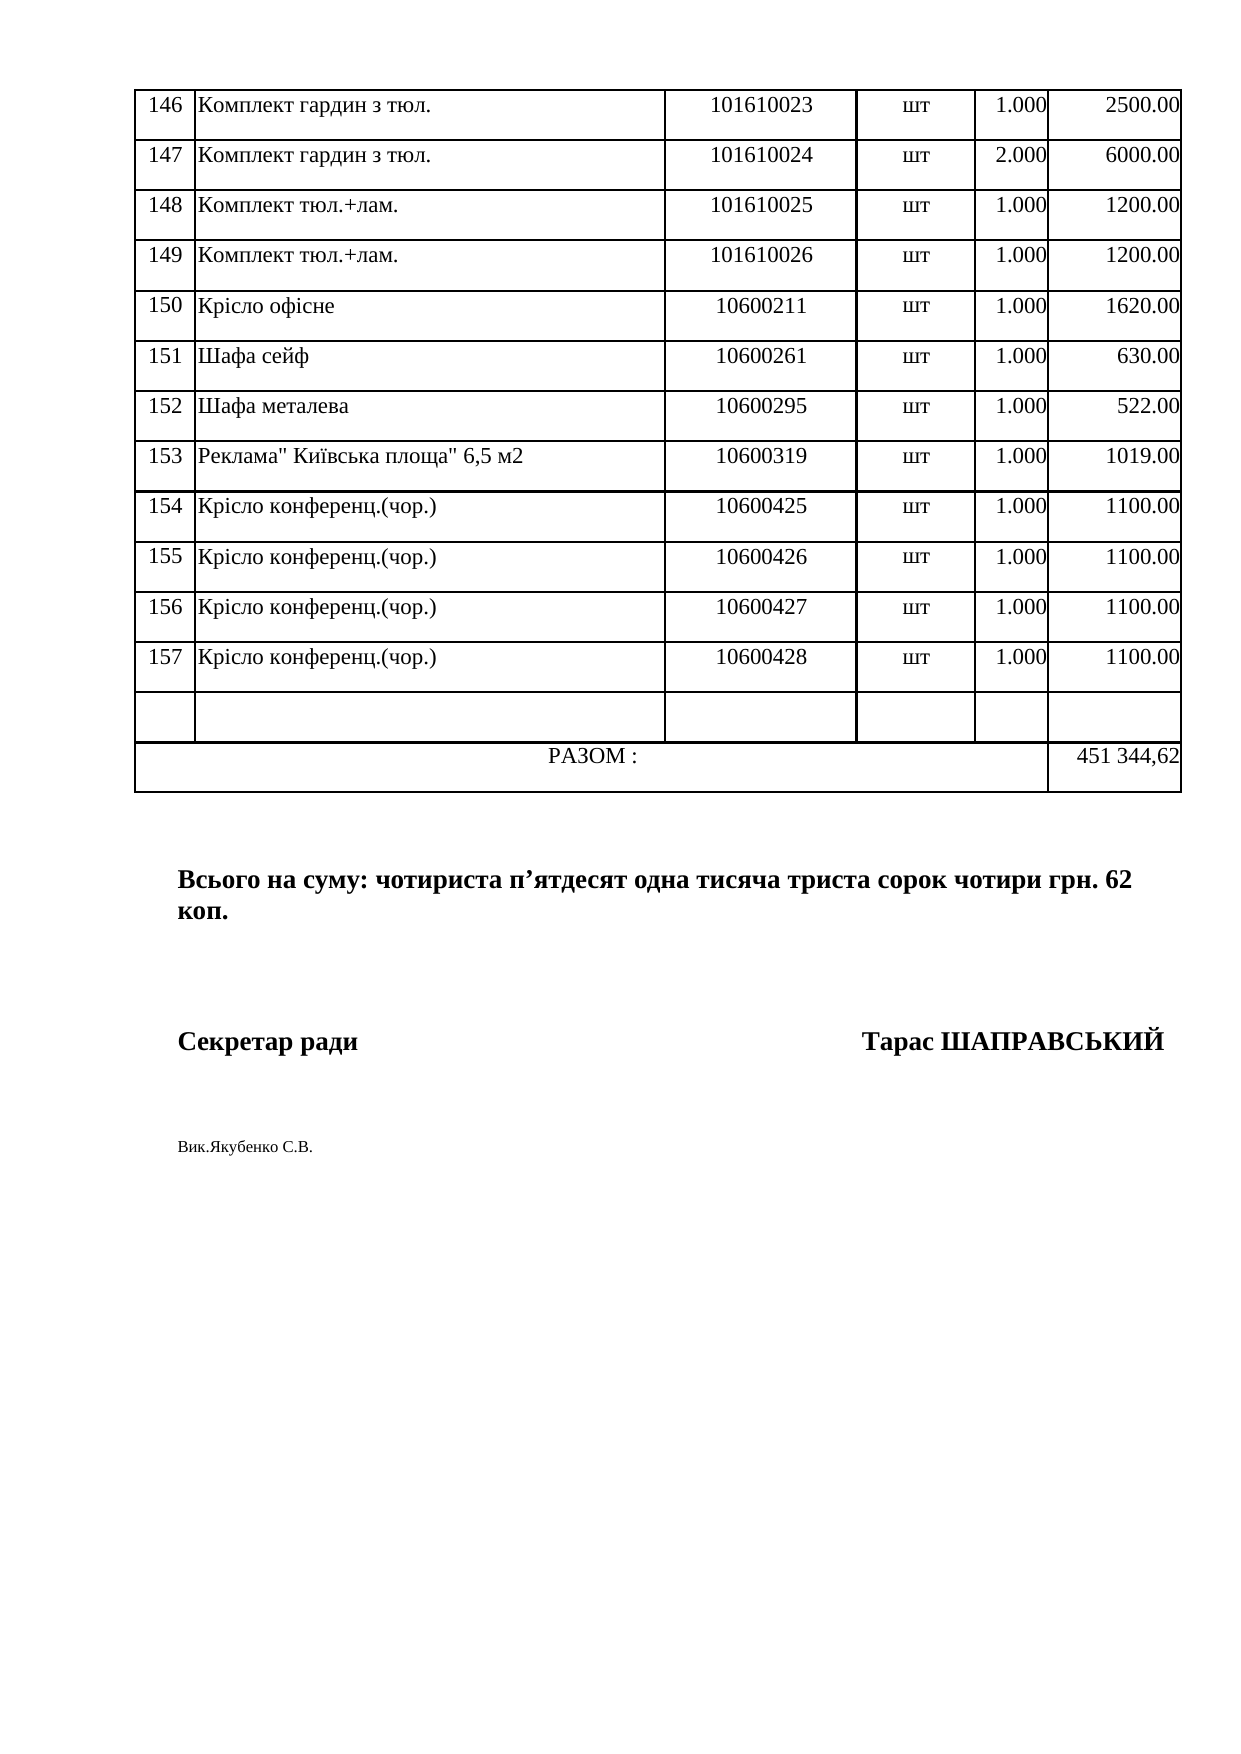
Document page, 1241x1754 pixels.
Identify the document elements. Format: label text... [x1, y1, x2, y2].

table_cell 148 [136, 191, 194, 239]
table_cell Крісло конференц.(чор.) [196, 593, 664, 641]
table_cell шт [858, 141, 974, 189]
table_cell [196, 141, 664, 189]
table_cell Комплект тюл.+лам. [196, 191, 664, 239]
table_cell 1.000 [976, 643, 1047, 691]
table_cell 1620.00 [1049, 292, 1180, 340]
table_cell 101610025 [666, 191, 855, 239]
table_cell 10600261 [666, 342, 855, 390]
text Секретар ради Тарас ШАПРАВСЬКИЙ [177, 1025, 1181, 1056]
table_cell Комплект тюл.+лам. [196, 241, 664, 289]
table_cell 157 [136, 643, 194, 691]
table_cell Крісло офісне [196, 292, 664, 340]
table_cell [666, 693, 855, 741]
table_cell 1.000 [976, 442, 1047, 490]
table_cell 1019.00 [1049, 442, 1180, 490]
table_cell 1.000 [976, 593, 1047, 641]
table_cell Крісло конференц.(чор.) [196, 493, 664, 541]
table_cell шт [858, 191, 974, 239]
table_cell 6000.00 [1049, 141, 1180, 189]
table_cell 1.000 [976, 392, 1047, 440]
table_cell шт [858, 643, 974, 691]
table_cell шт [858, 442, 974, 490]
table_cell 1.000 [976, 543, 1047, 591]
table_cell 149 [136, 241, 194, 289]
table_cell 150 [136, 292, 194, 340]
table_cell Крісло конференц.(чор.) [196, 543, 664, 591]
table_cell 146 [136, 91, 194, 139]
table_cell 10600427 [666, 593, 855, 641]
table_cell 10600295 [666, 392, 855, 440]
table_cell 10600425 [666, 493, 855, 541]
table_cell [976, 693, 1047, 741]
table_cell [136, 693, 194, 741]
table_cell 10600428 [666, 643, 855, 691]
table_cell 152 [136, 392, 194, 440]
table_cell 2.000 [976, 141, 1047, 189]
table_cell шт [858, 543, 974, 591]
table_cell 151 [136, 342, 194, 390]
table_cell Реклама" Київська площа" 6,5 м2 [196, 442, 664, 490]
table_cell РАЗОМ : [136, 744, 1047, 791]
table_cell шт [858, 241, 974, 289]
table_cell [858, 693, 974, 741]
table_cell 1200.00 [1049, 241, 1180, 289]
table_cell [1049, 693, 1180, 741]
text Вик.Якубенко С.В. [177, 1137, 1181, 1156]
table_cell 451 344,62 [1049, 744, 1180, 791]
table_cell 153 [136, 442, 194, 490]
table_cell Шафа металева [196, 392, 664, 440]
table_cell 101610024 [666, 141, 855, 189]
table_cell 155 [136, 543, 194, 591]
table_cell 10600319 [666, 442, 855, 490]
table_cell шт [858, 493, 974, 541]
table_cell 101610026 [666, 241, 855, 289]
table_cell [196, 91, 664, 139]
table_cell 1.000 [976, 493, 1047, 541]
table_cell шт [858, 392, 974, 440]
table_cell 101610023 [666, 91, 855, 139]
table_cell 1100.00 [1049, 643, 1180, 691]
table_cell 1.000 [976, 191, 1047, 239]
table_cell шт [858, 292, 974, 340]
table_cell 10600211 [666, 292, 855, 340]
table_cell [196, 693, 664, 741]
table_cell 1.000 [976, 241, 1047, 289]
table_cell Крісло конференц.(чор.) [196, 643, 664, 691]
table_cell 630.00 [1049, 342, 1180, 390]
table_cell 154 [136, 493, 194, 541]
table_cell 1200.00 [1049, 191, 1180, 239]
table_cell 1100.00 [1049, 493, 1180, 541]
table_cell шт [858, 342, 974, 390]
table_cell 10600426 [666, 543, 855, 591]
table_cell 147 [136, 141, 194, 189]
table_cell 156 [136, 593, 194, 641]
table_cell 1100.00 [1049, 593, 1180, 641]
table_cell Шафа сейф [196, 342, 664, 390]
table_cell 1.000 [976, 91, 1047, 139]
table_cell шт [858, 593, 974, 641]
table_cell 1100.00 [1049, 543, 1180, 591]
table_cell 2500.00 [1049, 91, 1180, 139]
text Всього на суму: чотириста п’ятдесят одна тисяча триста сорок чотири грн. 62 коп. [177, 863, 1181, 926]
table_cell 1.000 [976, 292, 1047, 340]
table_cell шт [858, 91, 974, 139]
table_cell 522.00 [1049, 392, 1180, 440]
table_cell 1.000 [976, 342, 1047, 390]
